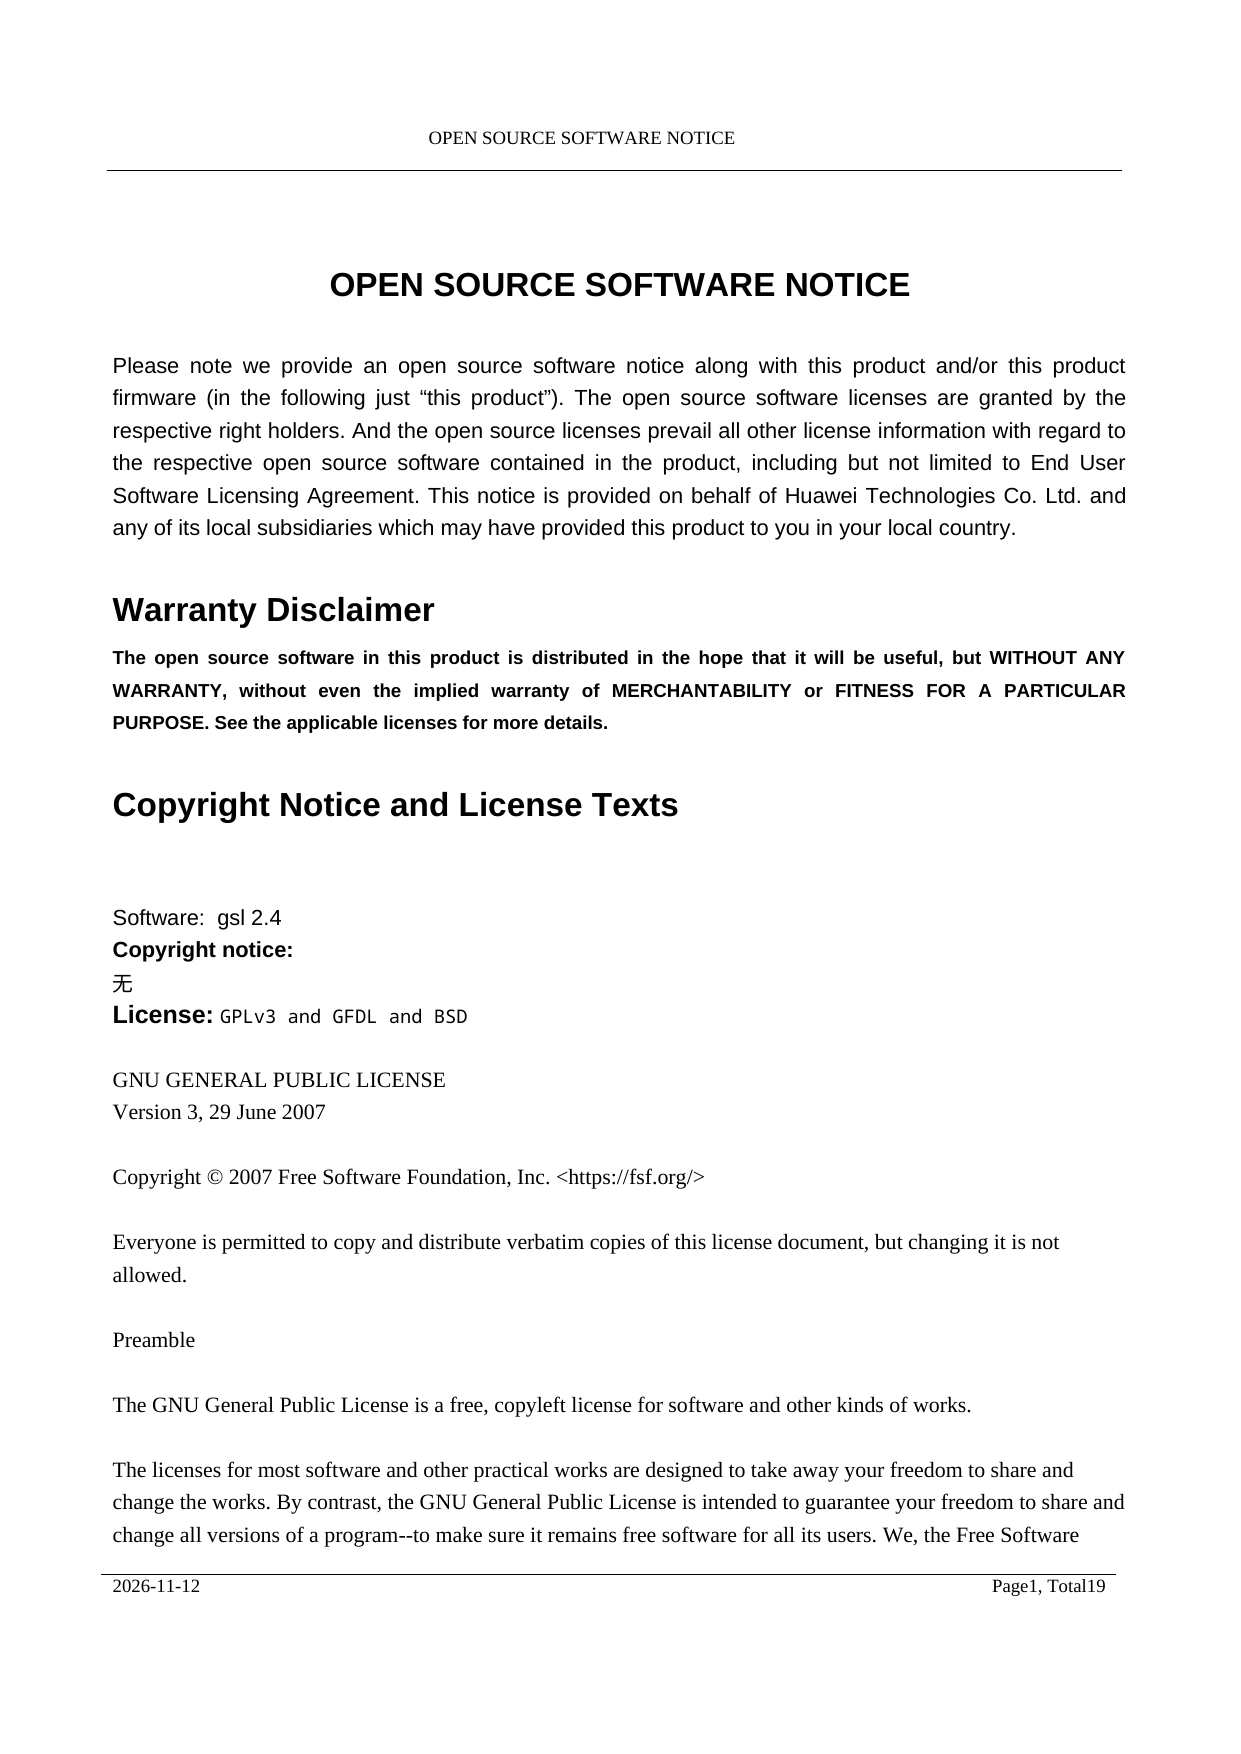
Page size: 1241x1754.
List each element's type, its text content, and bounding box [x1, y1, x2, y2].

text Software: gsl 2.4 [112, 901, 1128, 933]
text OPEN SOURCE SOFTWARE NOTICE [112, 251, 1128, 316]
text 无 [112, 966, 1128, 998]
text Copyright Notice and License Texts [112, 771, 1128, 836]
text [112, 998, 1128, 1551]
text Copyright notice: [112, 933, 1128, 966]
text Warranty Disclaimer [112, 576, 1128, 641]
text The open source software in this product is distributed in the hope that it will be useful, but WITHOUT ANY WARRANTY, without even the implied warranty of MERCHANTABILITY or FITNESS FOR A PARTICULAR PURPOSE. See the applicable licenses for more details. [112, 641, 1128, 739]
text Please note we provide an open source software notice along with this product and/or this product firmware (in the following just “this product”). The open source software licenses are granted by the respective right holders. And the open source licenses prevail all other license information with regard to the respective open source software contained in the product, including but not limited to End User Software Licensing Agreement. This notice is provided on behalf of Huawei Technologies Co. Ltd. and any of its local subsidiaries which may have provided this product to you in your local country. [112, 349, 1128, 544]
